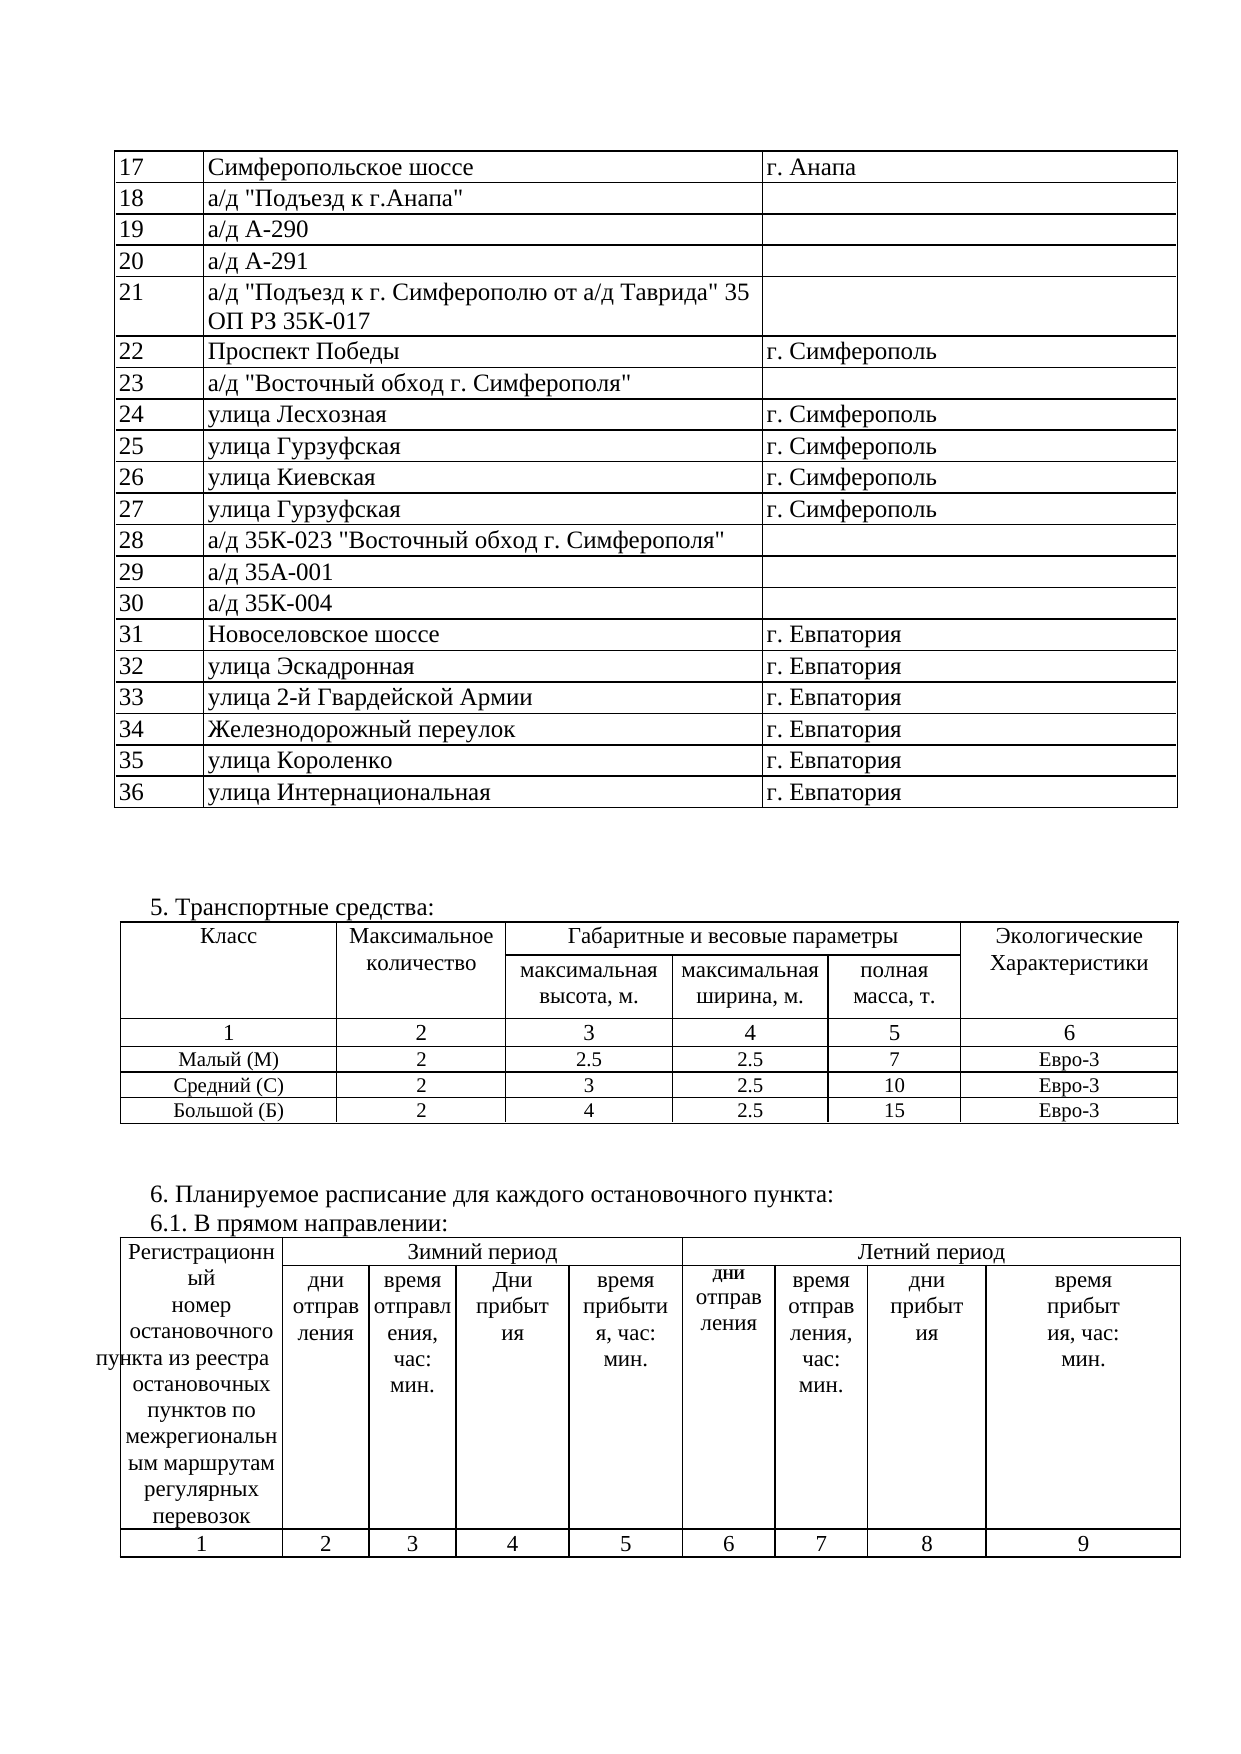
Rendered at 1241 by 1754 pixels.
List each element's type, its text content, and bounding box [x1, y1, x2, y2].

table_cell а/д 35А-001 [204, 557, 762, 587]
table_cell 10 [829, 1073, 960, 1097]
table_cell г. Анапа [763, 152, 1177, 181]
table_cell 1 [121, 1019, 336, 1046]
table_cell а/д 35К-004 [204, 588, 762, 618]
table_cell 2.5 [673, 1073, 827, 1097]
table_cell полная масса, т. [829, 956, 960, 1018]
table_cell 4 [506, 1098, 672, 1122]
table_cell г. Евпатория [763, 618, 1177, 649]
table_cell а/д 35К-023 "Восточный обход г. Симферополя" [204, 525, 762, 555]
table_header Экологические Характеристики [961, 923, 1177, 1018]
table_header Зимний период [283, 1238, 682, 1264]
table_cell улица Интернациональная [204, 777, 762, 807]
table_cell [763, 244, 1177, 276]
table_cell 2 [337, 1073, 505, 1097]
table_cell Симферопольское шоссе [204, 152, 762, 181]
table_cell улица Эскадронная [204, 651, 762, 681]
table_cell время отправл ения, час: мин. [370, 1266, 455, 1528]
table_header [121, 1238, 282, 1528]
table_cell 29 [115, 556, 203, 587]
table_cell 31 [115, 619, 203, 649]
table_cell дни прибыт ия [868, 1266, 985, 1528]
table_cell 21 [115, 277, 203, 335]
table_cell Проспект Победы [204, 337, 762, 366]
table_cell 6 [683, 1530, 774, 1556]
table_cell 2.5 [506, 1047, 672, 1071]
table_cell улица Киевская [204, 462, 762, 492]
table_cell время прибыти я, час: мин. [570, 1266, 682, 1528]
table_cell 1 [121, 1530, 282, 1556]
table_header Габаритные и весовые параметры [506, 923, 960, 954]
table_cell [763, 213, 1177, 244]
table_header Класс [121, 923, 336, 1018]
table_cell 3 [506, 1073, 672, 1097]
table_cell 2 [337, 1098, 505, 1122]
table_cell Евро-3 [961, 1098, 1177, 1122]
table_cell 2.5 [673, 1098, 827, 1122]
table_cell Новоселовское шоссе [204, 620, 762, 649]
table_cell 15 [829, 1098, 960, 1122]
table_cell а/д "Подъезд к г.Анапа" [204, 183, 762, 213]
table_cell 32 [115, 651, 203, 681]
table_cell 27 [115, 493, 203, 524]
table_cell г. Евпатория [763, 650, 1177, 681]
table_cell г. Симферополь [763, 429, 1177, 461]
table_cell 23 [115, 368, 203, 398]
table_cell г. Евпатория [763, 775, 1177, 807]
table_cell г. Евпатория [763, 744, 1177, 775]
table_cell Дни прибыт ия [457, 1266, 568, 1528]
table_cell Малый (М) [121, 1047, 336, 1071]
table_cell ДНИ отправ ления [683, 1266, 774, 1528]
table_cell 7 [776, 1530, 867, 1556]
table_cell [763, 366, 1177, 398]
table_cell [763, 181, 1177, 213]
table_cell 3 [370, 1530, 455, 1556]
table_cell 36 [115, 776, 203, 807]
table_cell 2 [337, 1019, 505, 1046]
table_cell улица Короленко [204, 746, 762, 775]
table_cell время отправ ления, час: мин. [776, 1266, 867, 1528]
table_cell 5 [570, 1530, 682, 1556]
table_header Летний период [683, 1238, 1180, 1264]
table_cell максимальная высота, м. [506, 956, 672, 1018]
table_header Максимальное количество [337, 923, 505, 1018]
table_cell 28 [115, 525, 203, 555]
table_cell улица Лесхозная [204, 400, 762, 429]
table_cell 2 [283, 1530, 368, 1556]
table_cell 9 [987, 1530, 1180, 1556]
table_cell 8 [868, 1530, 985, 1556]
table_cell [763, 524, 1177, 555]
table_cell 20 [115, 245, 203, 276]
table_cell 4 [673, 1019, 827, 1046]
table_cell а/д "Восточный обход г. Симферополя" [204, 368, 762, 398]
table_cell Большой (Б) [121, 1098, 336, 1122]
table_cell дни отправ ления [283, 1266, 368, 1528]
table_cell г. Симферополь [763, 398, 1177, 429]
table_cell 2.5 [673, 1047, 827, 1071]
table_cell [763, 587, 1177, 618]
table_cell 18 [115, 183, 203, 213]
table_cell улица 2-й Гвардейской Армии [204, 683, 762, 712]
table_cell г. Евпатория [763, 681, 1177, 712]
text 5. Транспортные средства: [150, 892, 1090, 921]
table_cell 7 [829, 1047, 960, 1071]
table_cell 6 [961, 1019, 1177, 1046]
table_cell 3 [506, 1019, 672, 1046]
table_cell 5 [829, 1019, 960, 1046]
table_cell 35 [115, 745, 203, 775]
table_cell г. Симферополь [763, 492, 1177, 524]
table_cell 33 [115, 682, 203, 712]
table_cell 17 [115, 152, 203, 181]
table_cell [763, 276, 1177, 335]
table_cell улица Гурзуфская [204, 494, 762, 524]
table_cell а/д "Подъезд к г. Симферополю от а/д Таврида" 35 ОП РЗ 35К-017 [204, 277, 762, 335]
table_cell Евро-3 [961, 1073, 1177, 1097]
table_cell Железнодорожный переулок [204, 714, 762, 744]
table_cell время прибыт ия, час: мин. [987, 1266, 1180, 1528]
text 6. Планируемое расписание для каждого остановочного пункта: [150, 1179, 1090, 1208]
table_cell а/д А-291 [204, 246, 762, 276]
table_cell 25 [115, 430, 203, 461]
table_cell 19 [115, 214, 203, 244]
table_cell 4 [457, 1530, 568, 1556]
table_cell г. Симферополь [763, 461, 1177, 492]
table_cell 30 [115, 588, 203, 618]
table_cell Средний (С) [121, 1073, 336, 1097]
table_cell г. Симферополь [763, 335, 1177, 366]
table_cell 26 [115, 462, 203, 492]
table_cell улица Гурзуфская [204, 431, 762, 461]
table_cell [763, 555, 1177, 587]
text 6.1. В прямом направлении: [150, 1208, 1090, 1237]
table_cell г. Евпатория [763, 713, 1177, 744]
table_cell а/д А-290 [204, 215, 762, 244]
table_cell 34 [115, 714, 203, 744]
table_cell 2 [337, 1047, 505, 1071]
table_cell максимальная ширина, м. [673, 956, 827, 1018]
table_cell Евро-3 [961, 1047, 1177, 1071]
table_cell 22 [115, 336, 203, 366]
table_cell 24 [115, 399, 203, 429]
